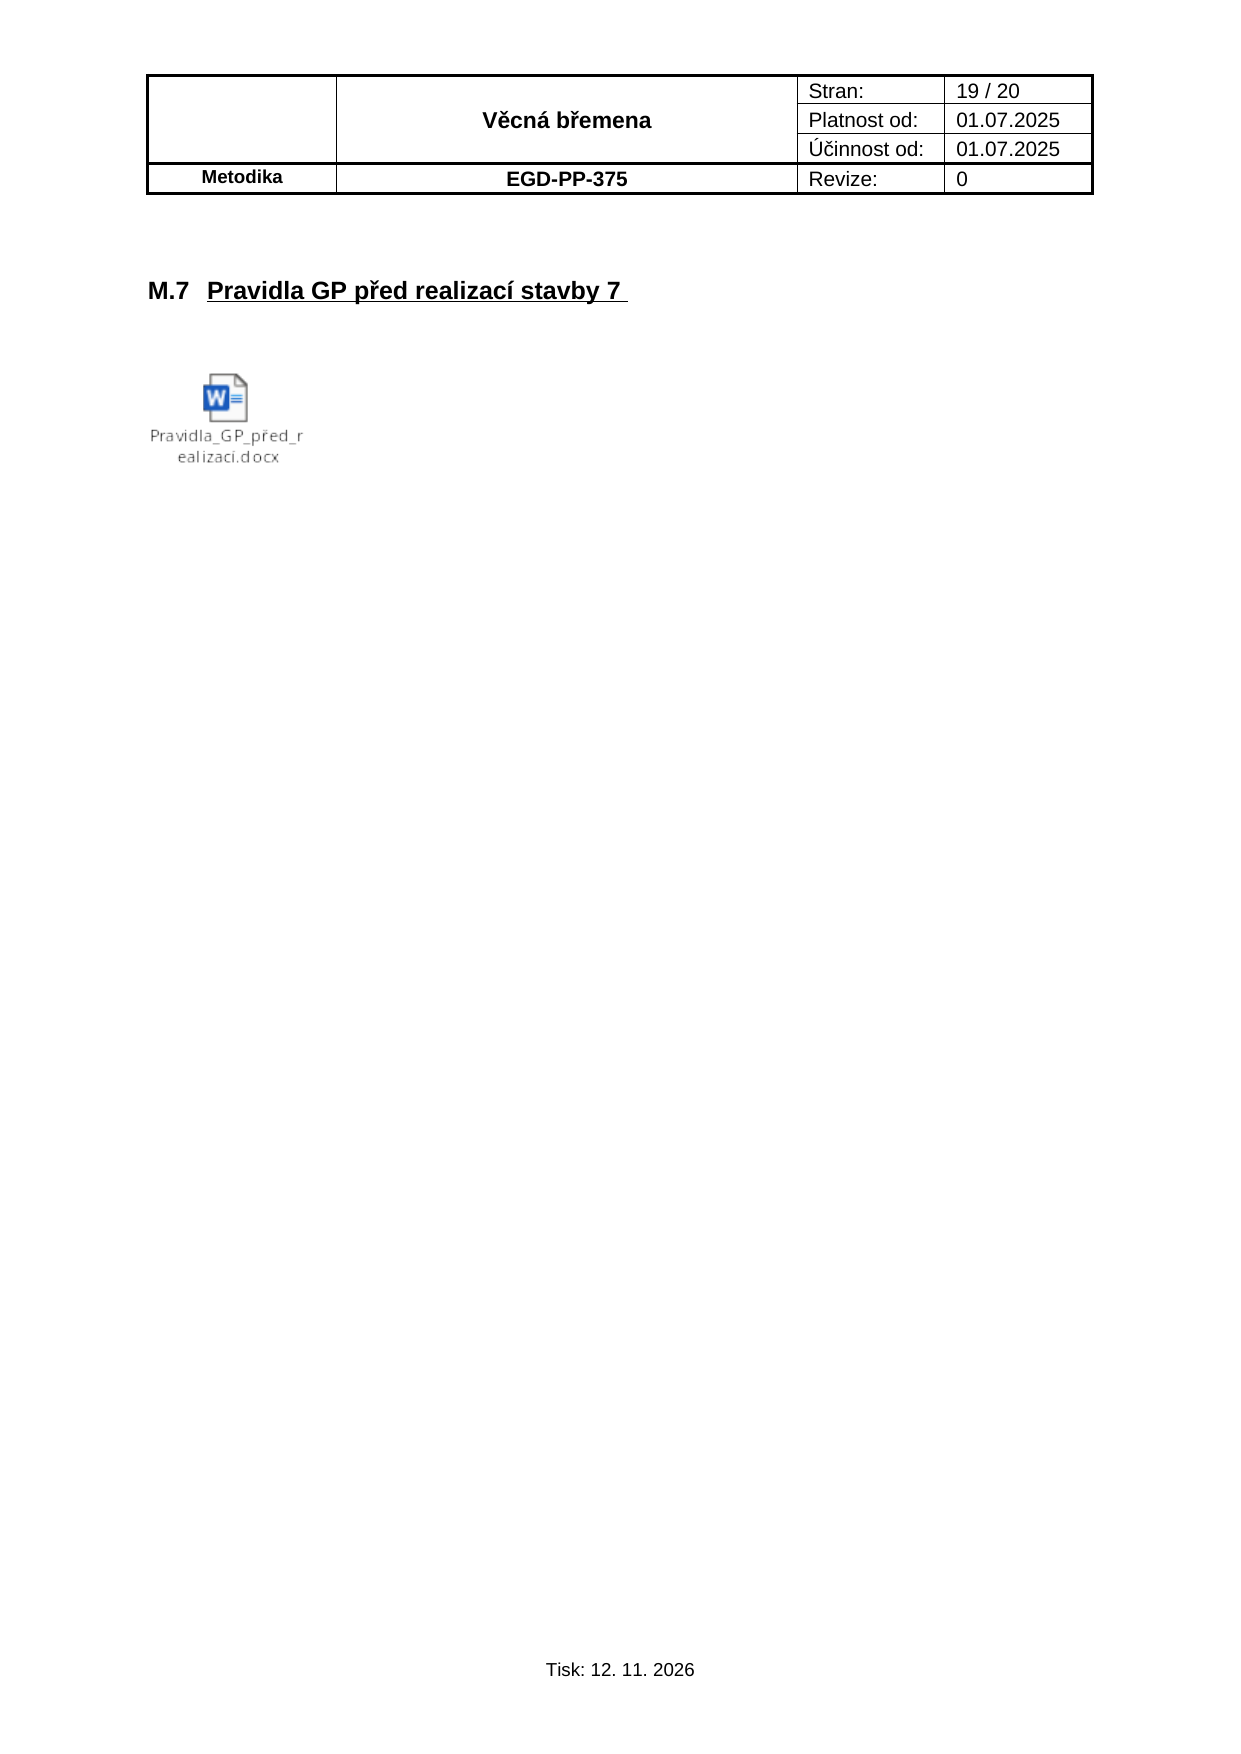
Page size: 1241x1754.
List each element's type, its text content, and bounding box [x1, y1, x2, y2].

list Pravidla GP před realizací stavby 7 [148, 276, 1092, 305]
